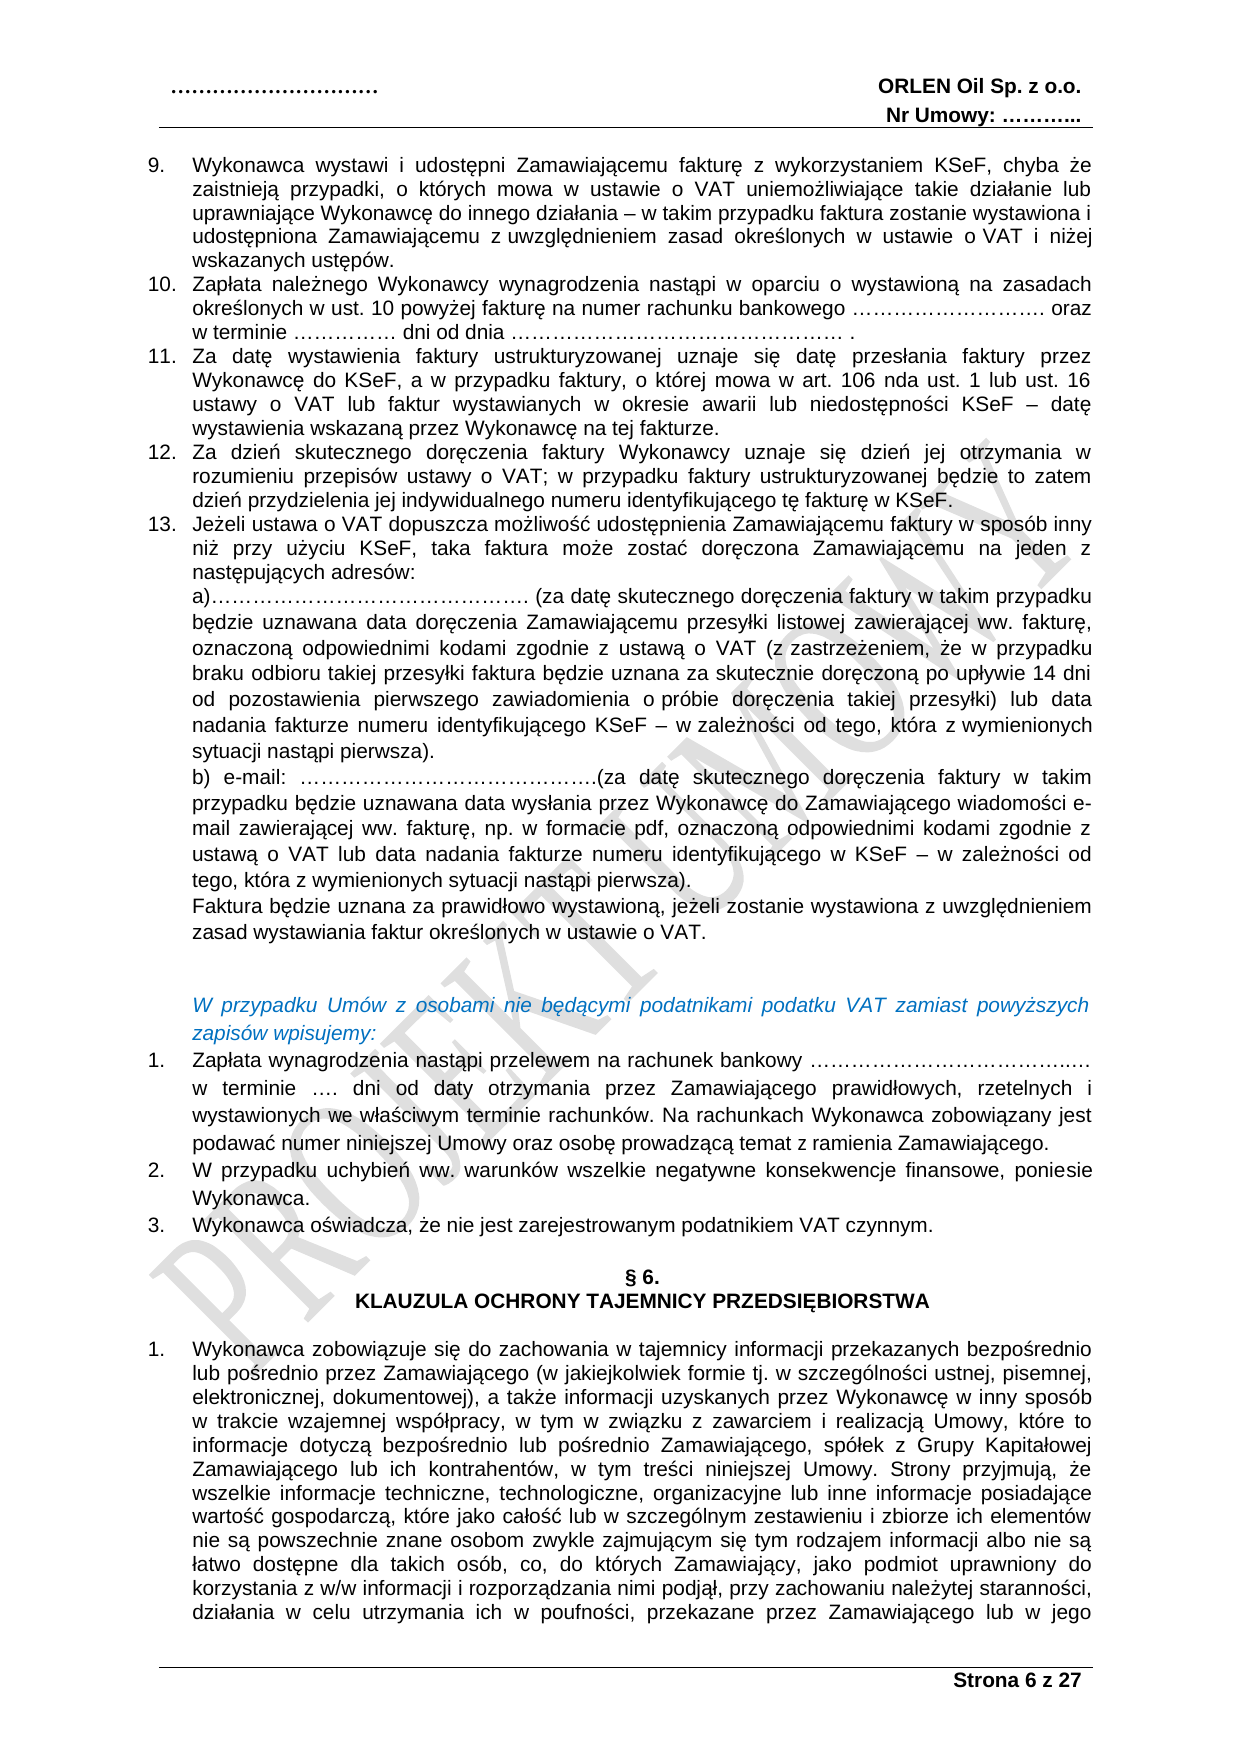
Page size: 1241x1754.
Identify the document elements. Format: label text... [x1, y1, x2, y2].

text W przypadku Umów z osobami nie będącymi podatnikami podatku VAT zamiast powyższych zapisów wpisujemy: [192, 993, 1093, 1045]
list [148, 1337, 1093, 1624]
list Wykonawca wystawi i udostępni Zamawiającemu fakturę z wykorzystaniem KSeF, chyba że zaistnieją przypadki, o których mowa w ustawie o VAT uniemożliwiające takie działanie lub uprawniające Wykonawcę do innego działania – w takim przypadku faktura zostanie wystawiona i udostępniona Zamawiającemu z uwzględnieniem zasad określonych w ustawie o VAT i niżej wskazanych ustępów. [148, 152, 1093, 272]
list Za datę wystawienia faktury ustrukturyzowanej uznaje się datę przesłania faktury przez Wykonawcę do KSeF, a w przypadku faktury, o której mowa w art. 106 nda ust. 1 lub ust. 16 ustawy o VAT lub faktur wystawianych w okresie awarii lub niedostępności KSeF – datę wystawienia wskazaną przez Wykonawcę na tej fakturze. [148, 344, 1093, 440]
list Jeżeli ustawa o VAT dopuszcza możliwość udostępnienia Zamawiającemu faktury w sposób inny niż przy użyciu KSeF, taka faktura może zostać doręczona Zamawiającemu na jeden z następujących adresów: [148, 512, 1093, 584]
text Faktura będzie uznana za prawidłowo wystawioną, jeżeli zostanie wystawiona z uwzględnieniem zasad wystawiania faktur określonych w ustawie o VAT. [192, 894, 1093, 943]
text KLAUZULA OCHRONY TAJEMNICY PRZEDSIĘBIORSTWA [192, 1289, 1093, 1313]
list Za dzień skutecznego doręczenia faktury Wykonawcy uznaje się dzień jej otrzymania w rozumieniu przepisów ustawy o VAT; w przypadku faktury ustrukturyzowanej będzie to zatem dzień przydzielenia jej indywidualnego numeru identyfikującego tę fakturę w KSeF. [148, 440, 1093, 512]
list Zapłata należnego Wykonawcy wynagrodzenia nastąpi w oparciu o wystawioną na zasadach określonych w ust. 10 powyżej fakturę na numer rachunku bankowego ………………………. oraz w terminie …………… dni od dnia ………………………………………… . [148, 272, 1093, 344]
subtitle Zapłata wynagrodzenia nastąpi przelewem na rachunek bankowy ………………………………..… w terminie …. dni od daty otrzymania przez Zamawiającego prawidłowych, rzetelnych i wystawionych we właściwym terminie rachunków. Na rachunkach Wykonawca zobowiązany jest podawać numer niniejszej Umowy oraz osobę prowadzącą temat z ramienia Zamawiającego. [148, 1048, 1093, 1155]
subtitle Wykonawca oświadcza, że nie jest zarejestrowanym podatnikiem VAT czynnym. [148, 1213, 1093, 1237]
subtitle W przypadku uchybień ww. warunków wszelkie negatywne konsekwencje finansowe, poniesie Wykonawca. [148, 1158, 1093, 1210]
text a)………………………………………. (za datę skutecznego doręczenia faktury w takim przypadku będzie uznawana data doręczenia Zamawiającemu przesyłki listowej zawierającej ww. fakturę, oznaczoną odpowiednimi kodami zgodnie z ustawą o VAT (z zastrzeżeniem, że w przypadku braku odbioru takiej przesyłki faktura będzie uznana za skutecznie doręczoną po upływie 14 dni od pozostawienia pierwszego zawiadomienia o próbie doręczenia takiej przesyłki) lub data nadania fakturze numeru identyfikującego KSeF – w zależności od tego, która z wymienionych sytuacji nastąpi pierwsza). [192, 584, 1093, 763]
text b) e-mail: …………………………………….(za datę skutecznego doręczenia faktury w takim przypadku będzie uznawana data wysłania przez Wykonawcę do Zamawiającego wiadomości e-mail zawierającej ww. fakturę, np. w formacie pdf, oznaczoną odpowiednimi kodami zgodnie z ustawą o VAT lub data nadania fakturze numeru identyfikującego w KSeF – w zależności od tego, która z wymienionych sytuacji nastąpi pierwsza). [192, 764, 1093, 892]
text § 6. [192, 1265, 1093, 1289]
